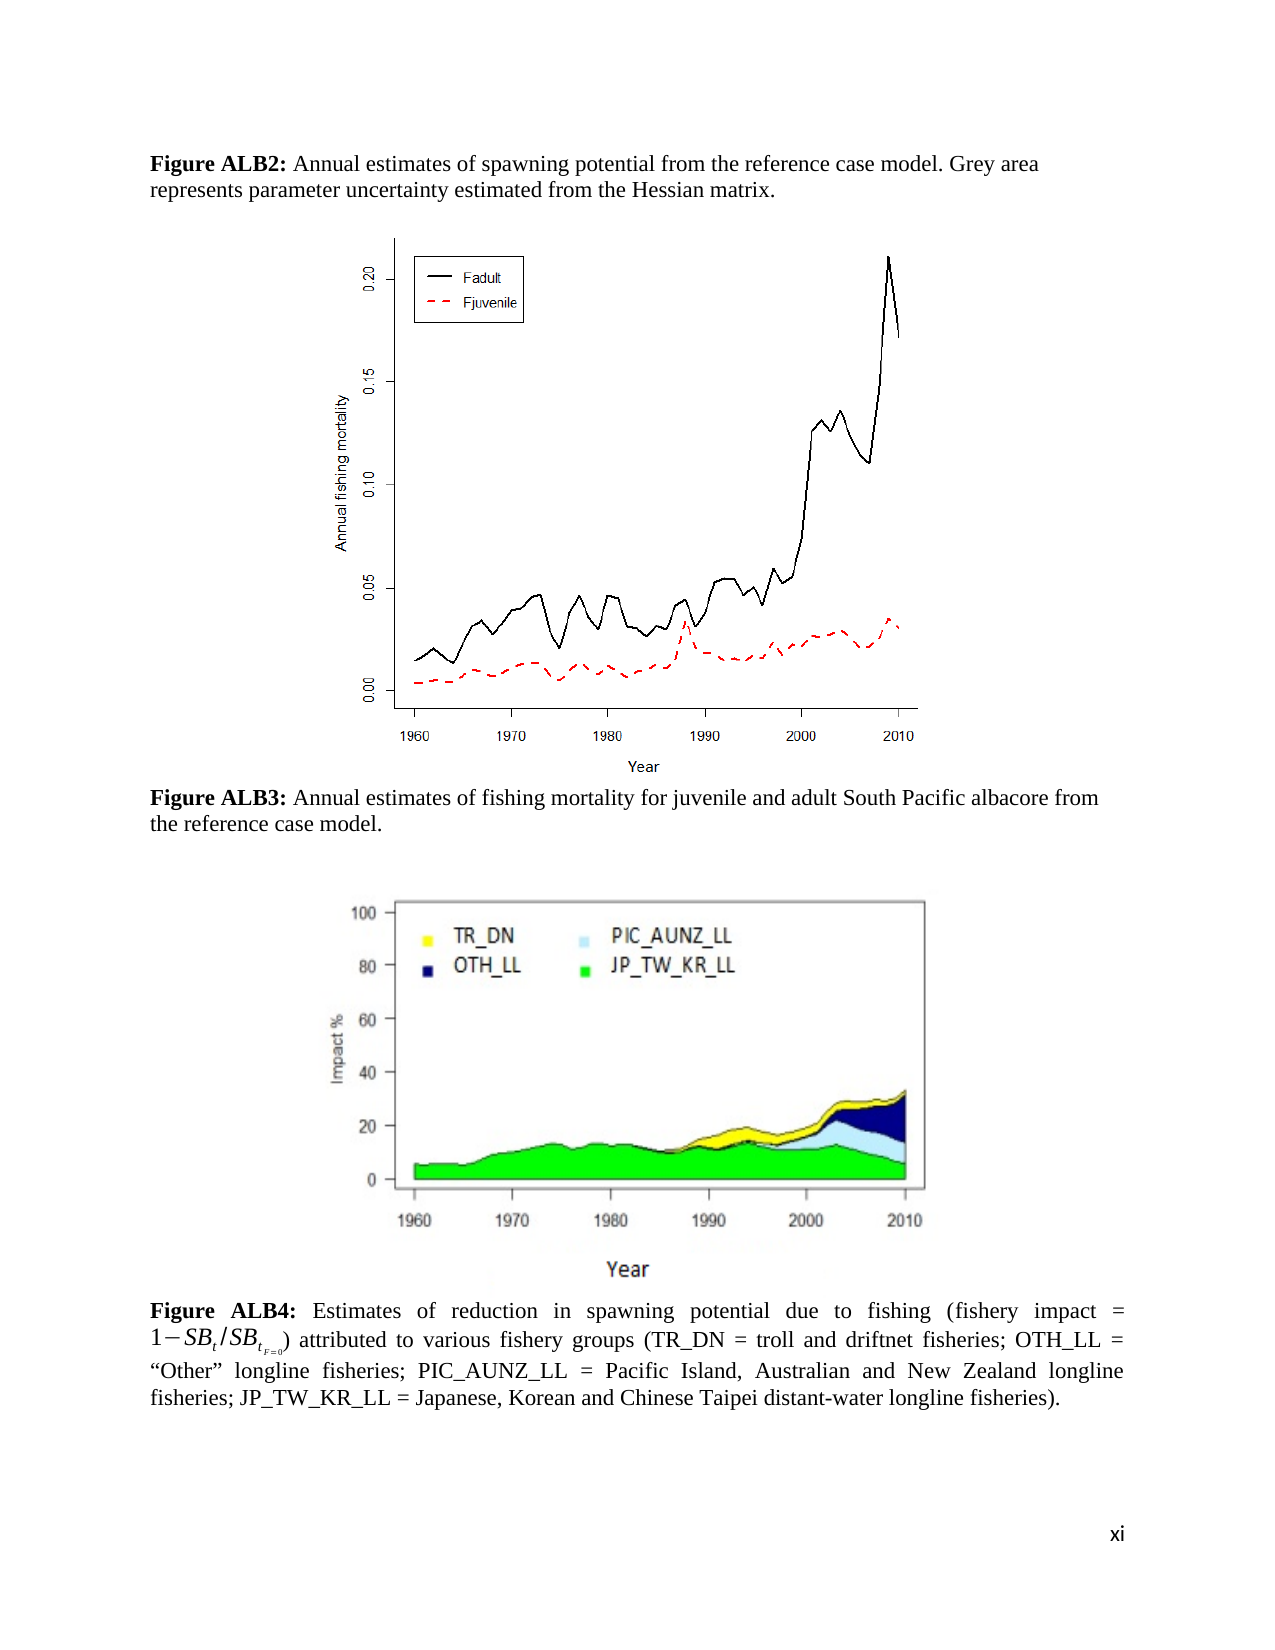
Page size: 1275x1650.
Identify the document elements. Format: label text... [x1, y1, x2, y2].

picture [324, 202, 951, 784]
picture [318, 889, 957, 1298]
text Figure ALB2: Annual estimates of spawning potential from the reference case model. Grey area represents parameter uncertainty estimated from the Hessian matrix. [150, 150, 1125, 203]
text Figure ALB4: Estimates of reduction in spawning potential due to fishing (fishery impact = ) attributed to various fishery groups (TR_DN = troll and driftnet fisheries; OTH_LL = “Other” longline fisheries; PIC_AUNZ_LL = Pacific Island, Australian and New Zealand longline fisheries; JP_TW_KR_LL = Japanese, Korean and Chinese Taipei distant-water longline fisheries). [150, 1297, 1125, 1410]
text Figure ALB3: Annual estimates of fishing mortality for juvenile and adult South Pacific albacore from the reference case model. [150, 784, 1125, 836]
